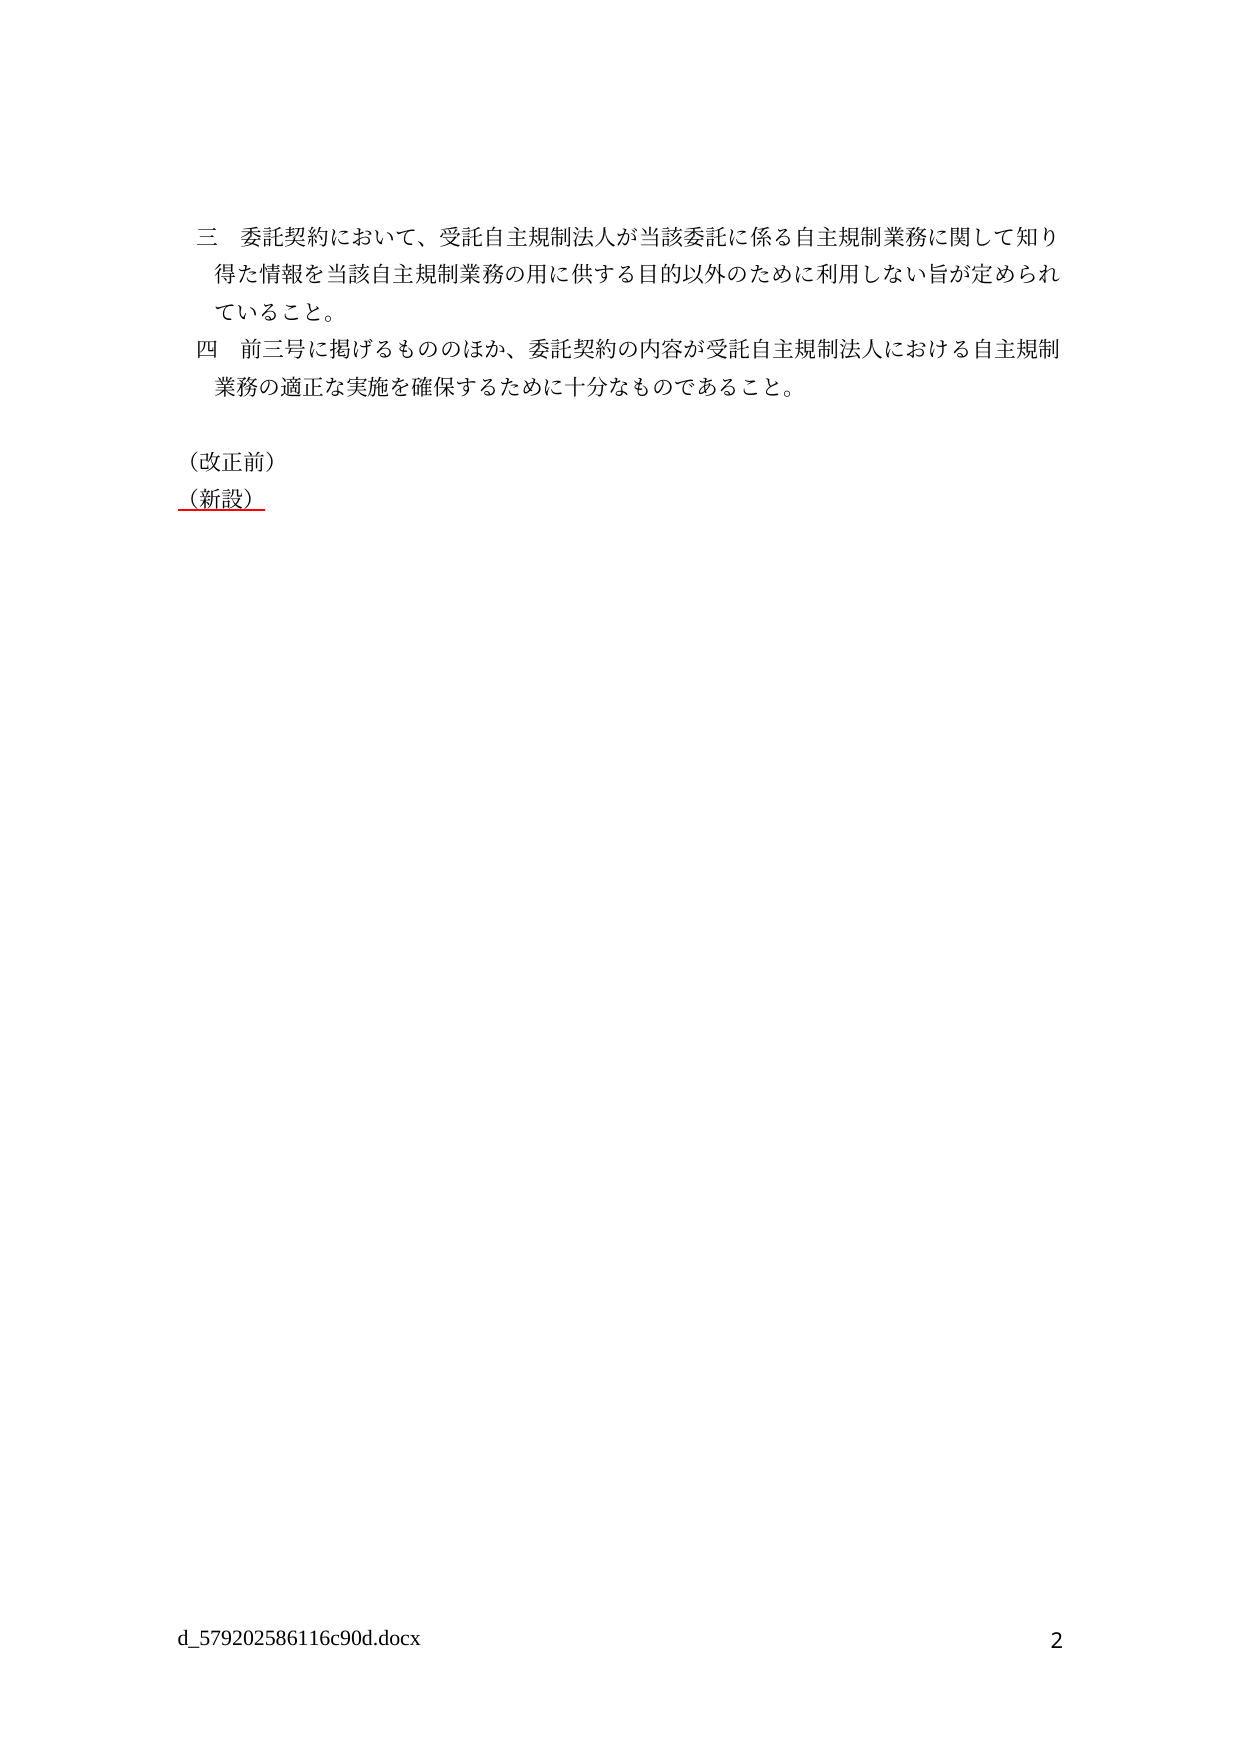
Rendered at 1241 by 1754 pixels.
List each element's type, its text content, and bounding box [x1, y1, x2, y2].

text （新設） [177, 479, 1063, 517]
text 四 前三号に掲げるもののほか、委託契約の内容が受託自主規制法人における自主規制業務の適正な実施を確保するために十分なものであること。 [196, 329, 1063, 404]
text （改正前） [177, 442, 1063, 479]
text 三 委託契約において、受託自主規制法人が当該委託に係る自主規制業務に関して知り得た情報を当該自主規制業務の用に供する目的以外のために利用しない旨が定められていること。 [196, 217, 1063, 329]
